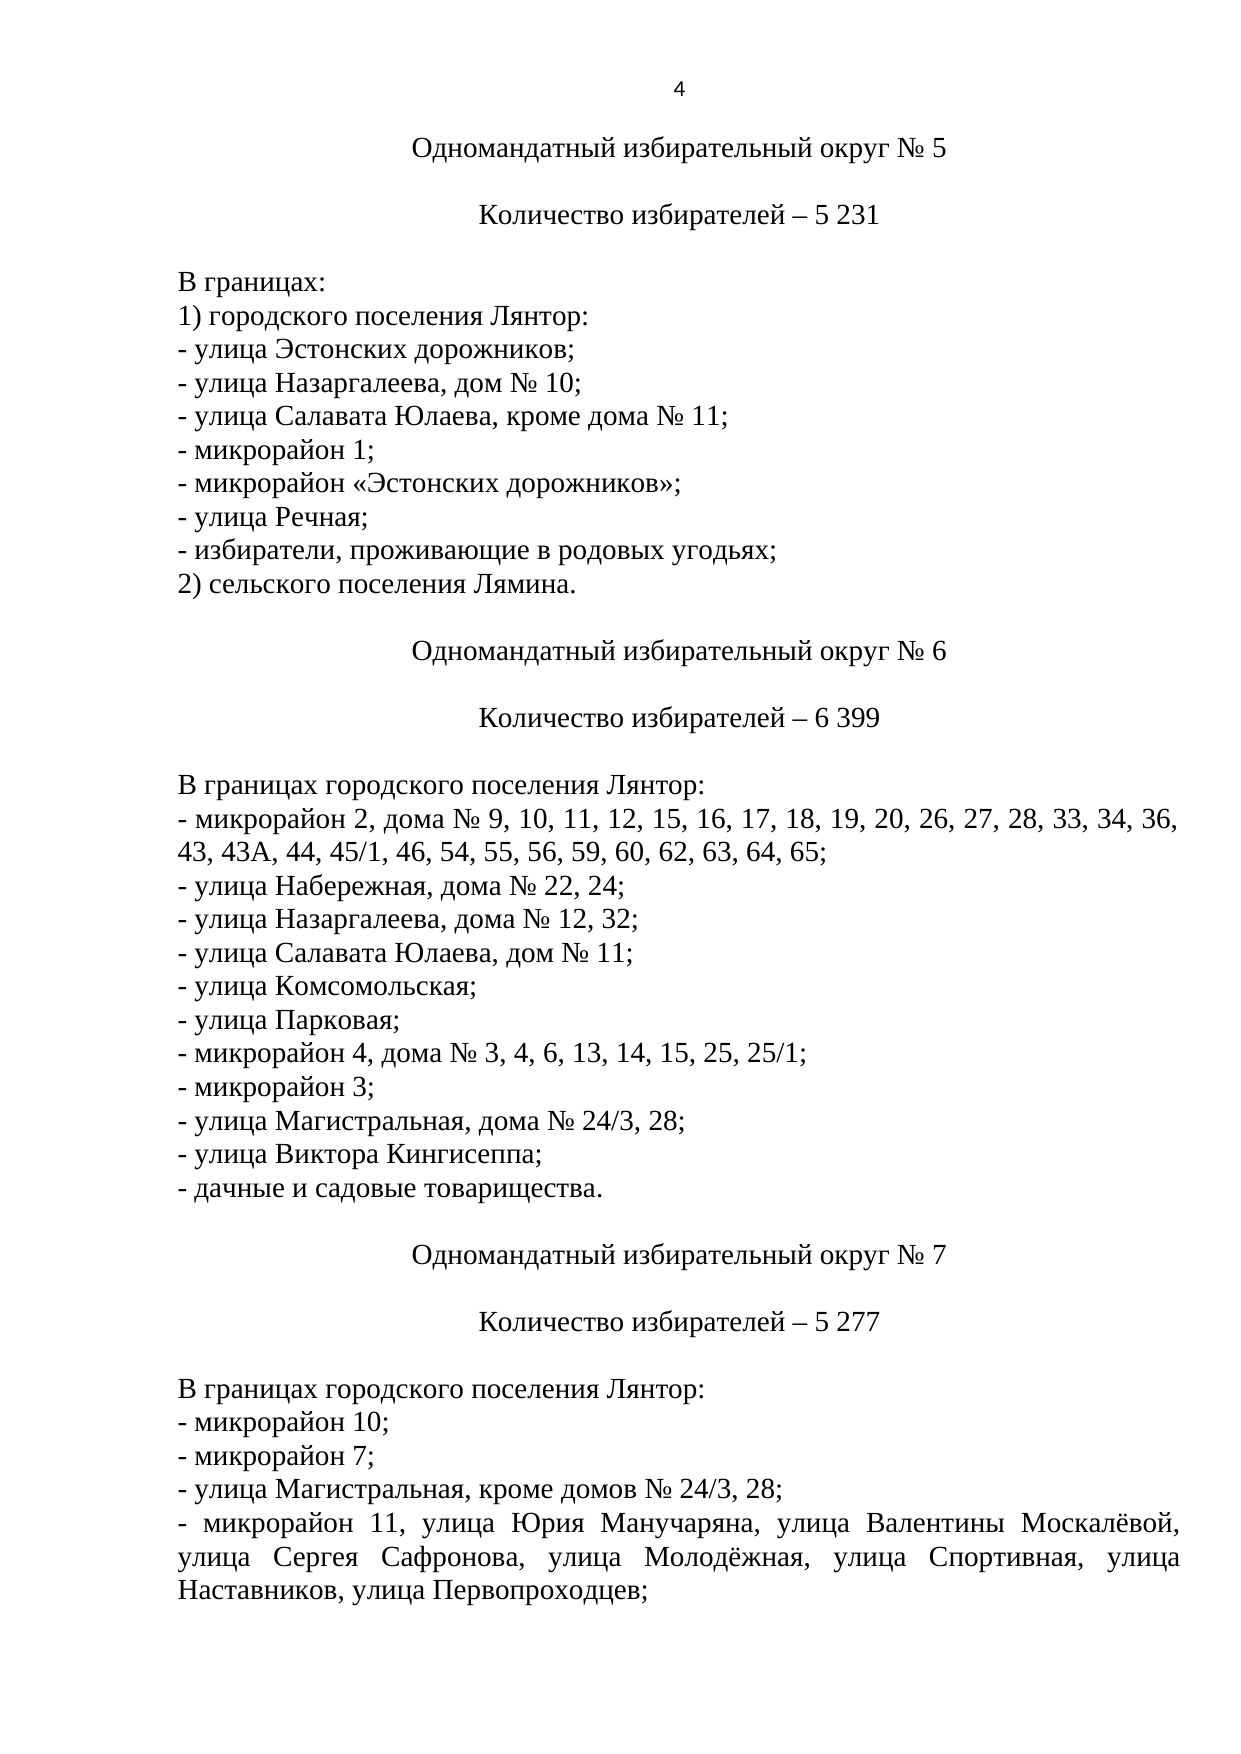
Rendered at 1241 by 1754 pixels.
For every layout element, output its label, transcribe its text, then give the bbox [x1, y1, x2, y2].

text - улица Магистральная, кроме домов № 24/3, 28; [177, 1472, 1181, 1505]
text Одномандатный избирательный округ № 7 [177, 1237, 1181, 1270]
text - избиратели, проживающие в родовых угодьях; [177, 532, 1181, 566]
text - улица Назаргалеева, дом № 10; [177, 365, 1181, 398]
text - микрорайон 4, дома № 3, 4, 6, 13, 14, 15, 25, 25/1; [177, 1036, 1181, 1069]
text - улица Магистральная, дома № 24/3, 28; [177, 1103, 1181, 1136]
text В границах городского поселения Лянтор: [177, 767, 1181, 801]
text - микрорайон 3; [177, 1069, 1181, 1103]
text В границах городского поселения Лянтор: [177, 1371, 1181, 1404]
text В границах: [177, 264, 1181, 298]
text - улица Назаргалеева, дома № 12, 32; [177, 901, 1181, 935]
text - улица Комсомольская; [177, 968, 1181, 1002]
text - микрорайон 2, дома № 9, 10, 11, 12, 15, 16, 17, 18, 19, 20, 26, 27, 28, 33, 34, 36, 43, 43А, 44, 45/1, 46, 54, 55, 56, 59, 60, 62, 63, 64, 65; [177, 801, 1181, 868]
text - микрорайон 1; [177, 432, 1181, 465]
text 2) сельского поселения Лямина. [177, 566, 1181, 599]
text - улица Салавата Юлаева, дом № 11; [177, 935, 1181, 968]
text - микрорайон 10; [177, 1404, 1181, 1438]
text Одномандатный избирательный округ № 6 [177, 633, 1181, 667]
text - дачные и садовые товарищества. [177, 1170, 1181, 1203]
text 1) городского поселения Лянтор: [177, 298, 1181, 331]
text - улица Речная; [177, 499, 1181, 532]
text - улица Набережная, дома № 22, 24; [177, 868, 1181, 901]
text - микрорайон 11, улица Юрия Манучаряна, улица Валентины Москалёвой, улица Сергея Сафронова, улица Молодёжная, улица Спортивная, улица Наставников, улица Первопроходцев; [177, 1505, 1181, 1606]
text - улица Салавата Юлаева, кроме дома № 11; [177, 398, 1181, 432]
text - микрорайон «Эстонских дорожников»; [177, 465, 1181, 499]
text Одномандатный избирательный округ № 5 [177, 130, 1181, 163]
text - улица Виктора Кингисеппа; [177, 1136, 1181, 1170]
text Количество избирателей – 5 231 [177, 197, 1181, 231]
text Количество избирателей – 6 399 [177, 700, 1181, 734]
text - улица Эстонских дорожников; [177, 331, 1181, 365]
text Количество избирателей – 5 277 [177, 1304, 1181, 1337]
text - улица Парковая; [177, 1002, 1181, 1036]
text - микрорайон 7; [177, 1438, 1181, 1472]
